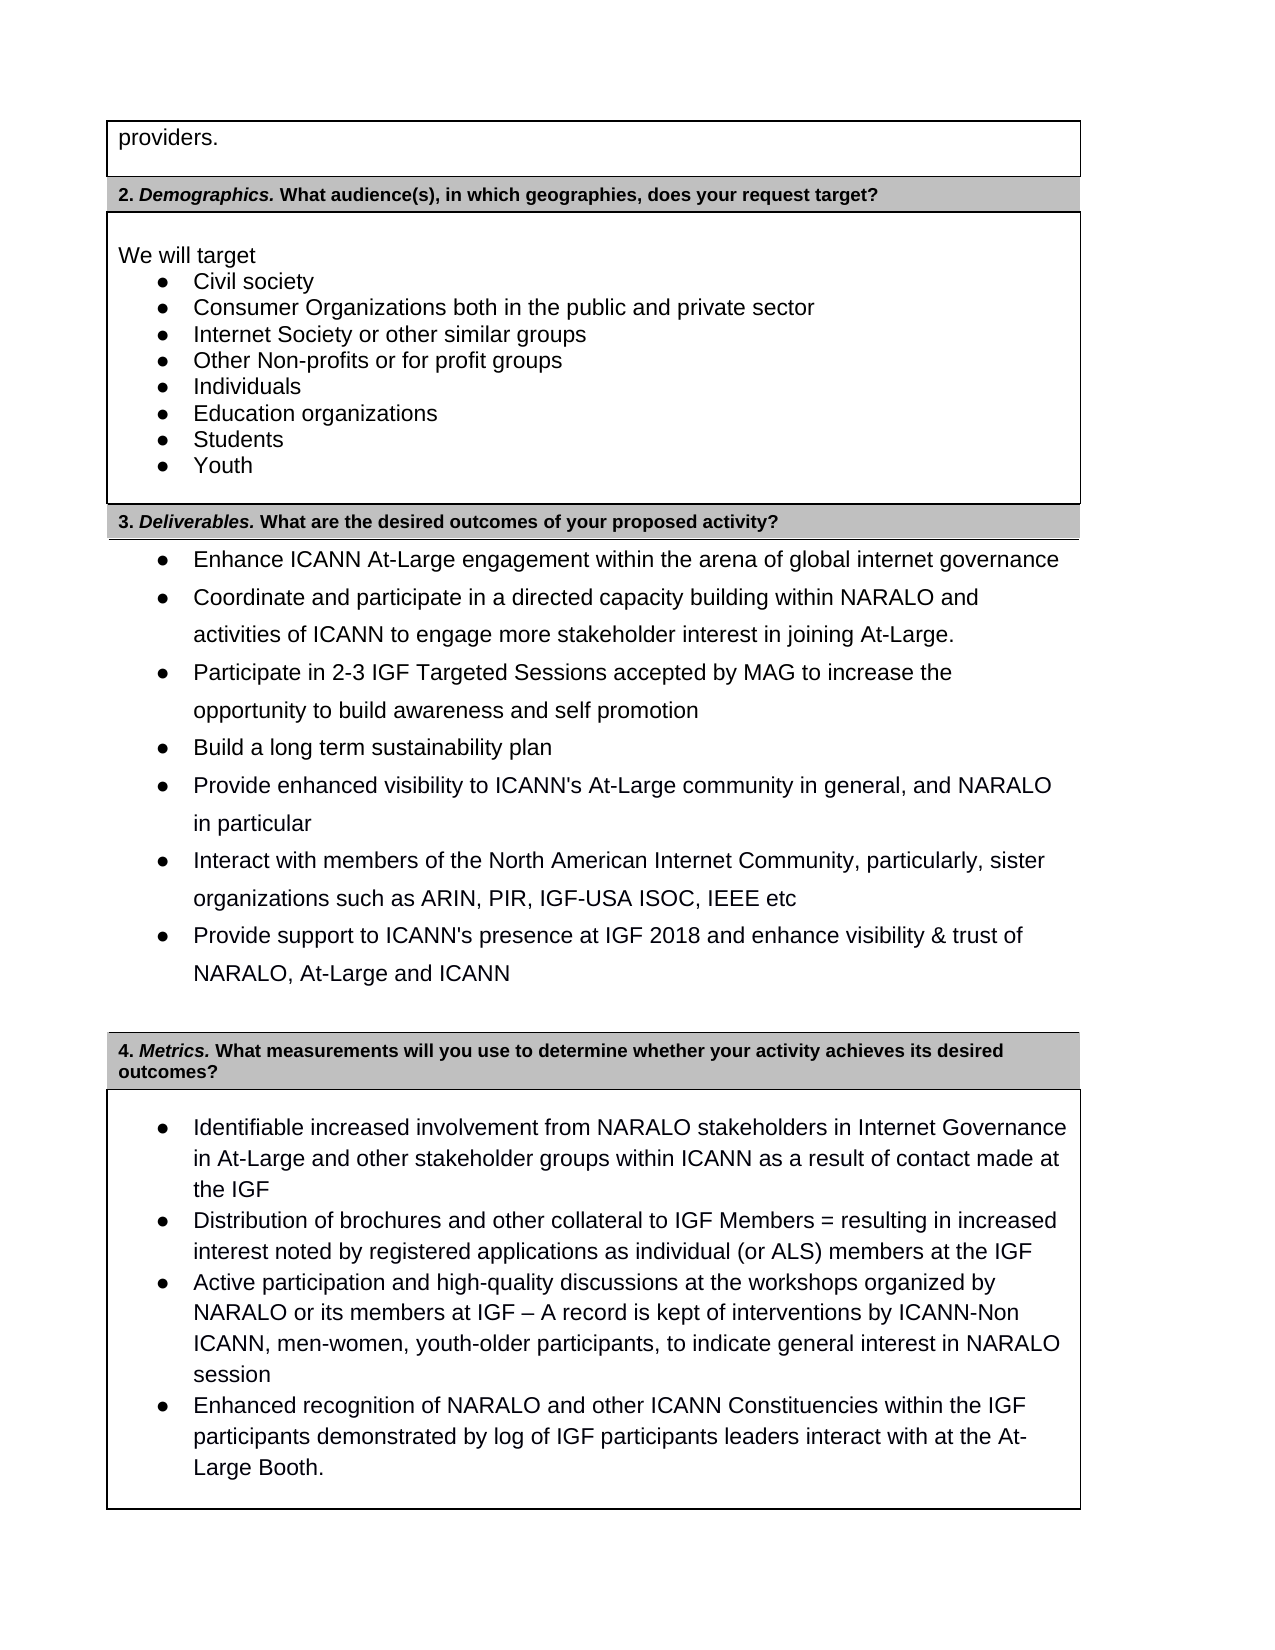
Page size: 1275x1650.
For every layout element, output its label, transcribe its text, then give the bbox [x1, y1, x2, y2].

table_cell Enhance ICANN At-Large engagement within the arena of global internet governance Coordinate and participate in a directed capacity building within NARALO and activities of ICANN to engage more stakeholder interest in joining At-Large. Participate in 2-3 IGF Targeted Sessions accepted by MAG to increase the opportunity to build awareness and self promotion Build a long term sustainability plan Provide enhanced visibility to ICANN's At-Large community in general, and NARALO in particular Interact with members of the North American Internet Community, particularly, sister organizations such as ARIN, PIR, IGF-USA ISOC, IEEE etc Provide support to ICANN's presence at IGF 2018 and enhance visibility & trust of NARALO, At-Large and ICANN [107, 539, 1080, 1032]
table_cell 3. Deliverables. What are the desired outcomes of your proposed activity? [107, 504, 1080, 538]
table_cell 4. Metrics. What measurements will you use to determine whether your activity achieves its desired outcomes? [107, 1032, 1080, 1089]
table_cell 2. Demographics. What audience(s), in which geographies, does your request target? [107, 177, 1080, 211]
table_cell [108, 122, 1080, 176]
table_cell We will target Civil society Consumer Organizations both in the public and private sector Internet Society or other similar groups Other Non-profits or for profit groups Individuals Education organizations Students Youth [108, 213, 1080, 503]
table_cell Identifiable increased involvement from NARALO stakeholders in Internet Governance in At-Large and other stakeholder groups within ICANN as a result of contact made at the IGF Distribution of brochures and other collateral to IGF Members = resulting in increased interest noted by registered applications as individual (or ALS) members at the IGF Active participation and high-quality discussions at the workshops organized by NARALO or its members at IGF – A record is kept of interventions by ICANN-Non ICANN, men-women, youth-older participants, to indicate general interest in NARALO session Enhanced recognition of NARALO and other ICANN Constituencies within the IGF participants demonstrated by log of IGF participants leaders interact with at the At-Large Booth. [108, 1090, 1080, 1508]
